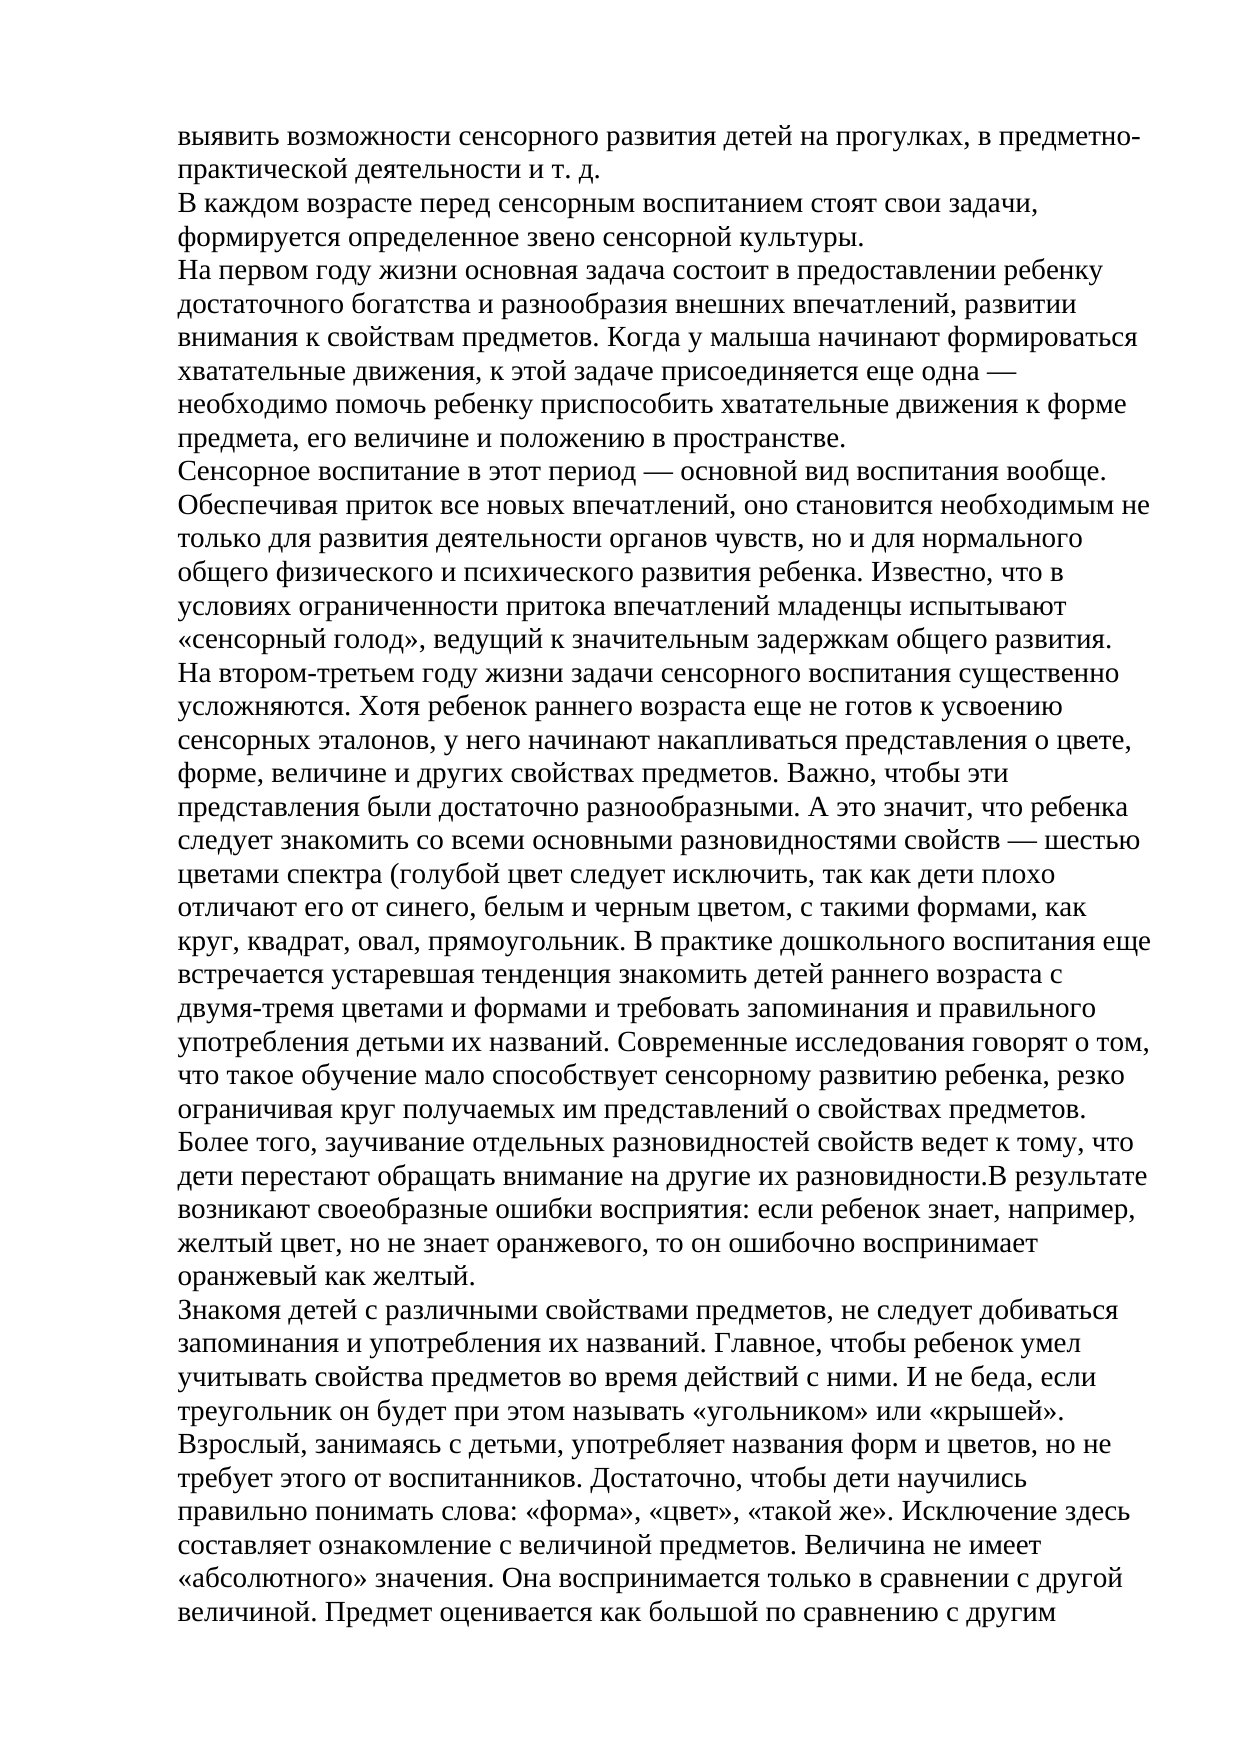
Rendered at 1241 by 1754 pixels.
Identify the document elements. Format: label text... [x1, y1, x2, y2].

text На втором-третьем году жизни задачи сенсорного воспитания существенно усложняются. Хотя ребенок раннего возраста еще не готов к усвоению сенсорных эталонов, у него начинают накапливаться представления о цвете, форме, величине и других свойствах предметов. Важно, чтобы эти представления были достаточно разнообразными. А это значит, что ребенка следует знакомить со всеми основными разновидностями свойств — шестью цветами спектра (голубой цвет следует исключить, так как дети плохо отличают его от синего, белым и черным цветом, с такими формами, как круг, квадрат, овал, прямоугольник. В практике дошкольного воспитания еще встречается устаревшая тенденция знакомить детей раннего возраста с двумя-тремя цветами и формами и требовать запоминания и правильного употребления детьми их названий. Современные исследования говорят о том, что такое обучение мало способствует сенсорному развитию ребенка, резко ограничивая круг получаемых им представлений о свойствах предметов. Более того, заучивание отдельных разновидностей свойств ведет к тому, что дети перестают обращать внимание на другие их разновидности.В результате возникают своеобразные ошибки восприятия: если ребенок знает, например, желтый цвет, но не знает оранжевого, то он ошибочно воспринимает оранжевый как желтый. [177, 655, 1152, 1292]
text На первом году жизни основная задача состоит в предоставлении ребенку достаточного богатства и разнообразия внешних впечатлений, развитии внимания к свойствам предметов. Когда у малыша начинают формироваться хватательные движения, к этой задаче присоединяется еще одна — необходимо помочь ребенку приспособить хватательные движения к форме предмета, его величине и положению в пространстве. [177, 252, 1152, 453]
text Сенсорное воспитание в этот период — основной вид воспитания вообще. Обеспечивая приток все новых впечатлений, оно становится необходимым не только для развития деятельности органов чувств, но и для нормального общего физического и психического развития ребенка. Известно, что в условиях ограниченности притока впечатлений младенцы испытывают «сенсорный голод», ведущий к значительным задержкам общего развития. [177, 453, 1152, 655]
text В каждом возрасте перед сенсорным воспитанием стоят свои задачи, формируется определенное звено сенсорной культуры. [177, 185, 1152, 252]
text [177, 118, 1152, 185]
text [177, 1292, 1152, 1627]
